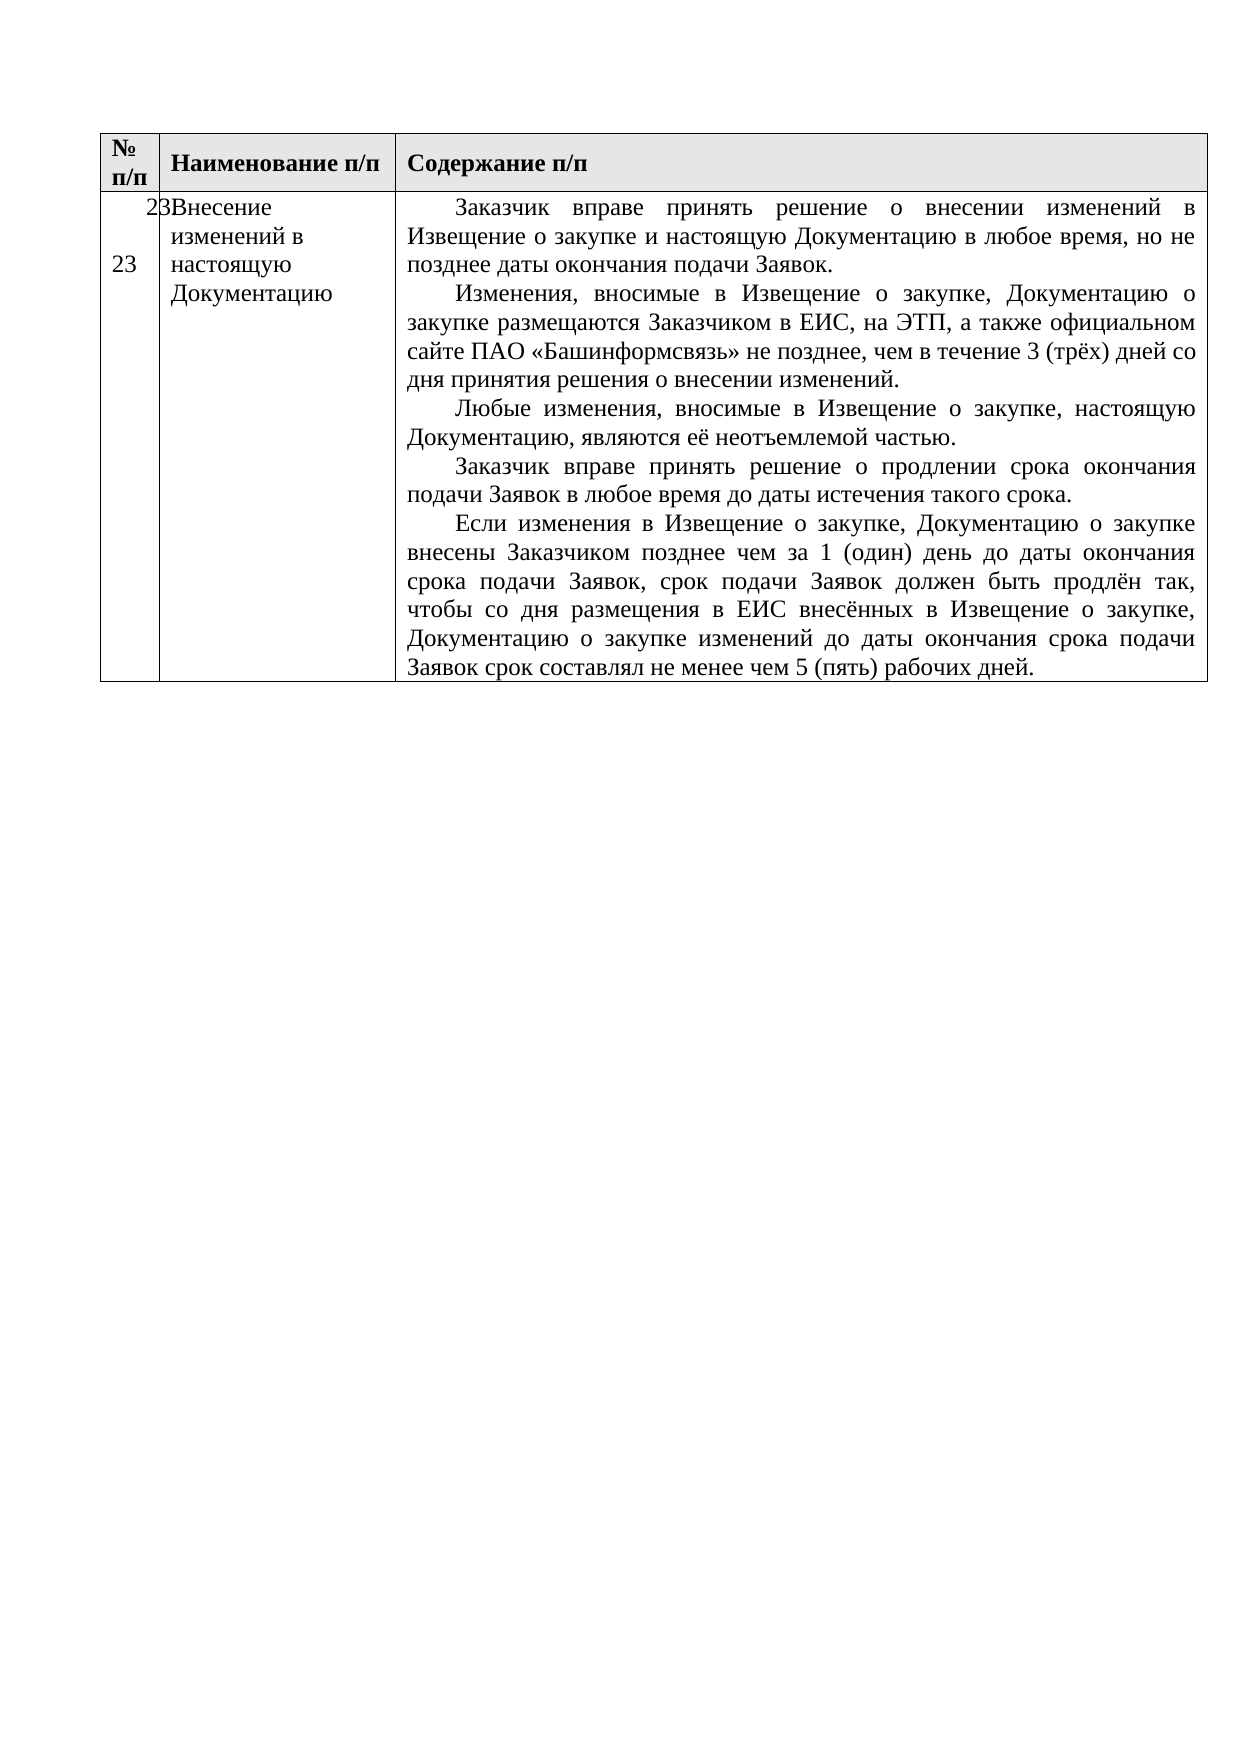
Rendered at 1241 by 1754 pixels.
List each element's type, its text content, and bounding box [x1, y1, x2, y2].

table_cell Внесение изменений в настоящую Документацию [160, 192, 395, 681]
table_cell 23 [101, 192, 159, 681]
table_header № п/п [101, 134, 159, 191]
table_header Наименование п/п [160, 134, 395, 191]
table_header Содержание п/п [396, 134, 1207, 191]
table_cell Заказчик вправе принять решение о внесении изменений в Извещение о закупке и настоящую Документацию в любое время, но не позднее даты окончания подачи Заявок. Изменения, вносимые в Извещение о закупке, Документацию о закупке размещаются Заказчиком в ЕИС, на ЭТП, а также официальном сайте ПАО «Башинформсвязь» не позднее, чем в течение 3 (трёх) дней со дня принятия решения о внесении изменений. Любые изменения, вносимые в Извещение о закупке, настоящую Документацию, являются её неотъемлемой частью. Заказчик вправе принять решение о продлении срока окончания подачи Заявок в любое время до даты истечения такого срока. Если изменения в Извещение о закупке, Документацию о закупке внесены Заказчиком позднее чем за 1 (один) день до даты окончания срока подачи Заявок, срок подачи Заявок должен быть продлён так, чтобы со дня размещения в ЕИС внесённых в Извещение о закупке, Документацию о закупке изменений до даты окончания срока подачи Заявок срок составлял не менее чем 5 (пять) рабочих дней. [396, 192, 1207, 681]
